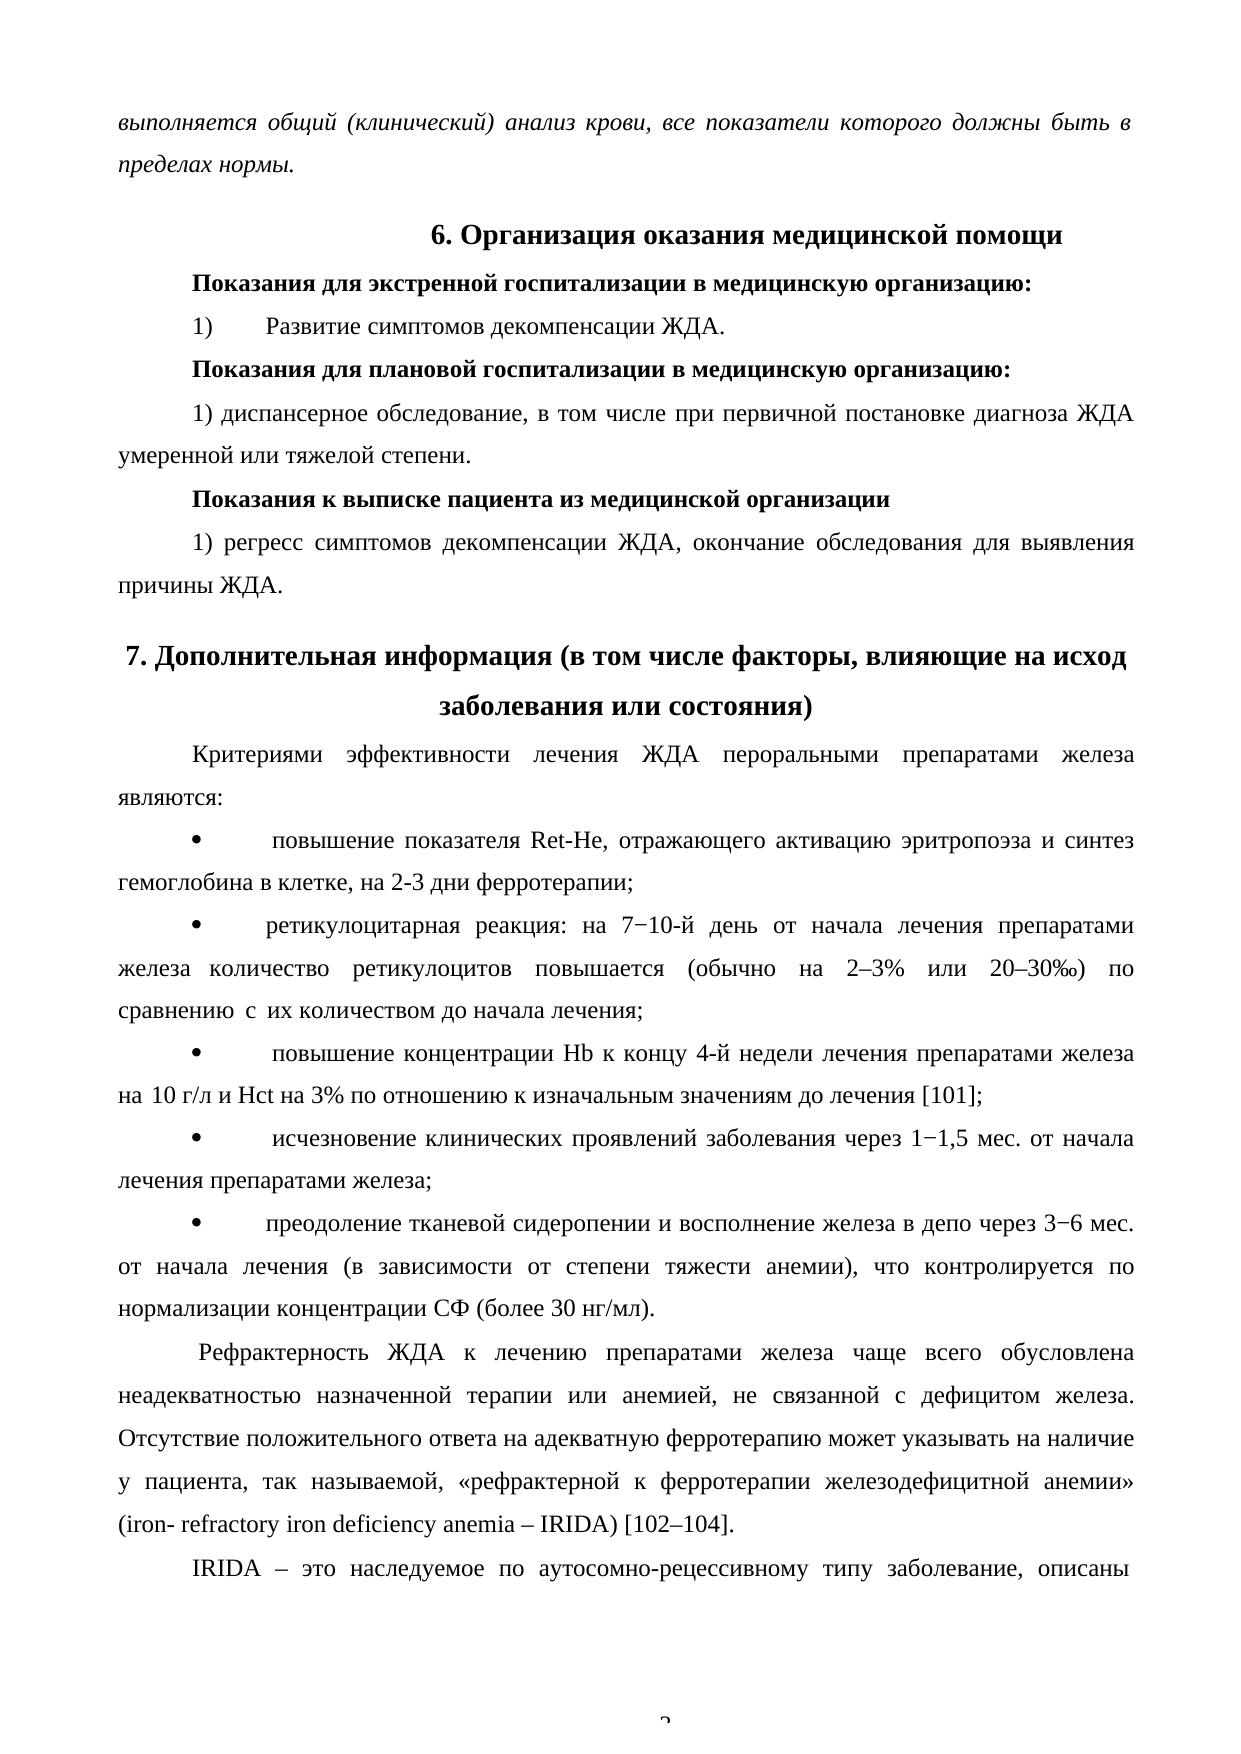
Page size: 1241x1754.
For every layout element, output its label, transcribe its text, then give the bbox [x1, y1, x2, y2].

list повышение концентрации Hb к концу 4-й недели лечения препаратами железа на 10 г/л и Hсt на 3% по отношению к изначальным значениям до лечения [101]; [118, 1038, 1134, 1109]
subtitle Дополнительная информация (в том числе факторы, влияющие на исход заболевания или состояния) [125, 638, 1127, 722]
text Показания для экстренной госпитализации в медицинскую организацию: [192, 268, 1146, 297]
text IRIDA – это наследуемое по аутосомно-рецессивному типу заболевание, описаны [192, 1553, 1146, 1582]
text Показания для плановой госпитализации в медицинскую организацию: [192, 354, 1146, 383]
list исчезновение клинических проявлений заболевания через 1−1,5 мес. от начала лечения препаратами железа; [118, 1123, 1134, 1194]
text 1) регресс симптомов декомпенсации ЖДА, окончание обследования для выявления причины ЖДА. [118, 527, 1134, 599]
list преодоление тканевой сидеропении и восполнение железа в депо через 3−6 мес. от начала лечения (в зависимости от степени тяжести анемии), что контролируется по нормализации концентрации СФ (более 30 нг/мл). [118, 1208, 1134, 1322]
subtitle Организация оказания медицинской помощи [347, 217, 1146, 251]
text Критериями эффективности лечения ЖДА пероральными препаратами железа являются: [118, 739, 1134, 811]
text Показания к выписке пациента из медицинской организации [192, 484, 1146, 513]
text 1) Развитие симптомов декомпенсации ЖДА. [192, 311, 1146, 340]
text 1) диспансерное обследование, в том числе при первичной постановке диагноза ЖДА умеренной или тяжелой степени. [118, 398, 1134, 469]
list повышение показателя Ret-He, отражающего активацию эритропоэза и синтез гемоглобина в клетке, на 2-3 дни ферротерапии; [118, 825, 1134, 896]
text Рефрактерность ЖДА к лечению препаратами железа чаще всего обусловлена неадекватностью назначенной терапии или анемией, не связанной с дефицитом железа. Отсутствие положительного ответа на адекватную ферротерапию может указывать на наличие у пациента, так называемой, «рефрактерной к ферротерапии железодефицитной анемии» (iron- refractory iron deficiency anemia – IRIDA) [102–104]. [118, 1337, 1134, 1538]
list ретикулоцитарная реакция: на 7−10-й день от начала лечения препаратами железа количество ретикулоцитов повышается (обычно на 2–3% или 20–30‰) по сравнению с их количеством до начала лечения; [118, 910, 1134, 1024]
text выполняется общий (клинический) анализ крови, все показатели которого должны быть в пределах нормы. [118, 107, 1134, 178]
